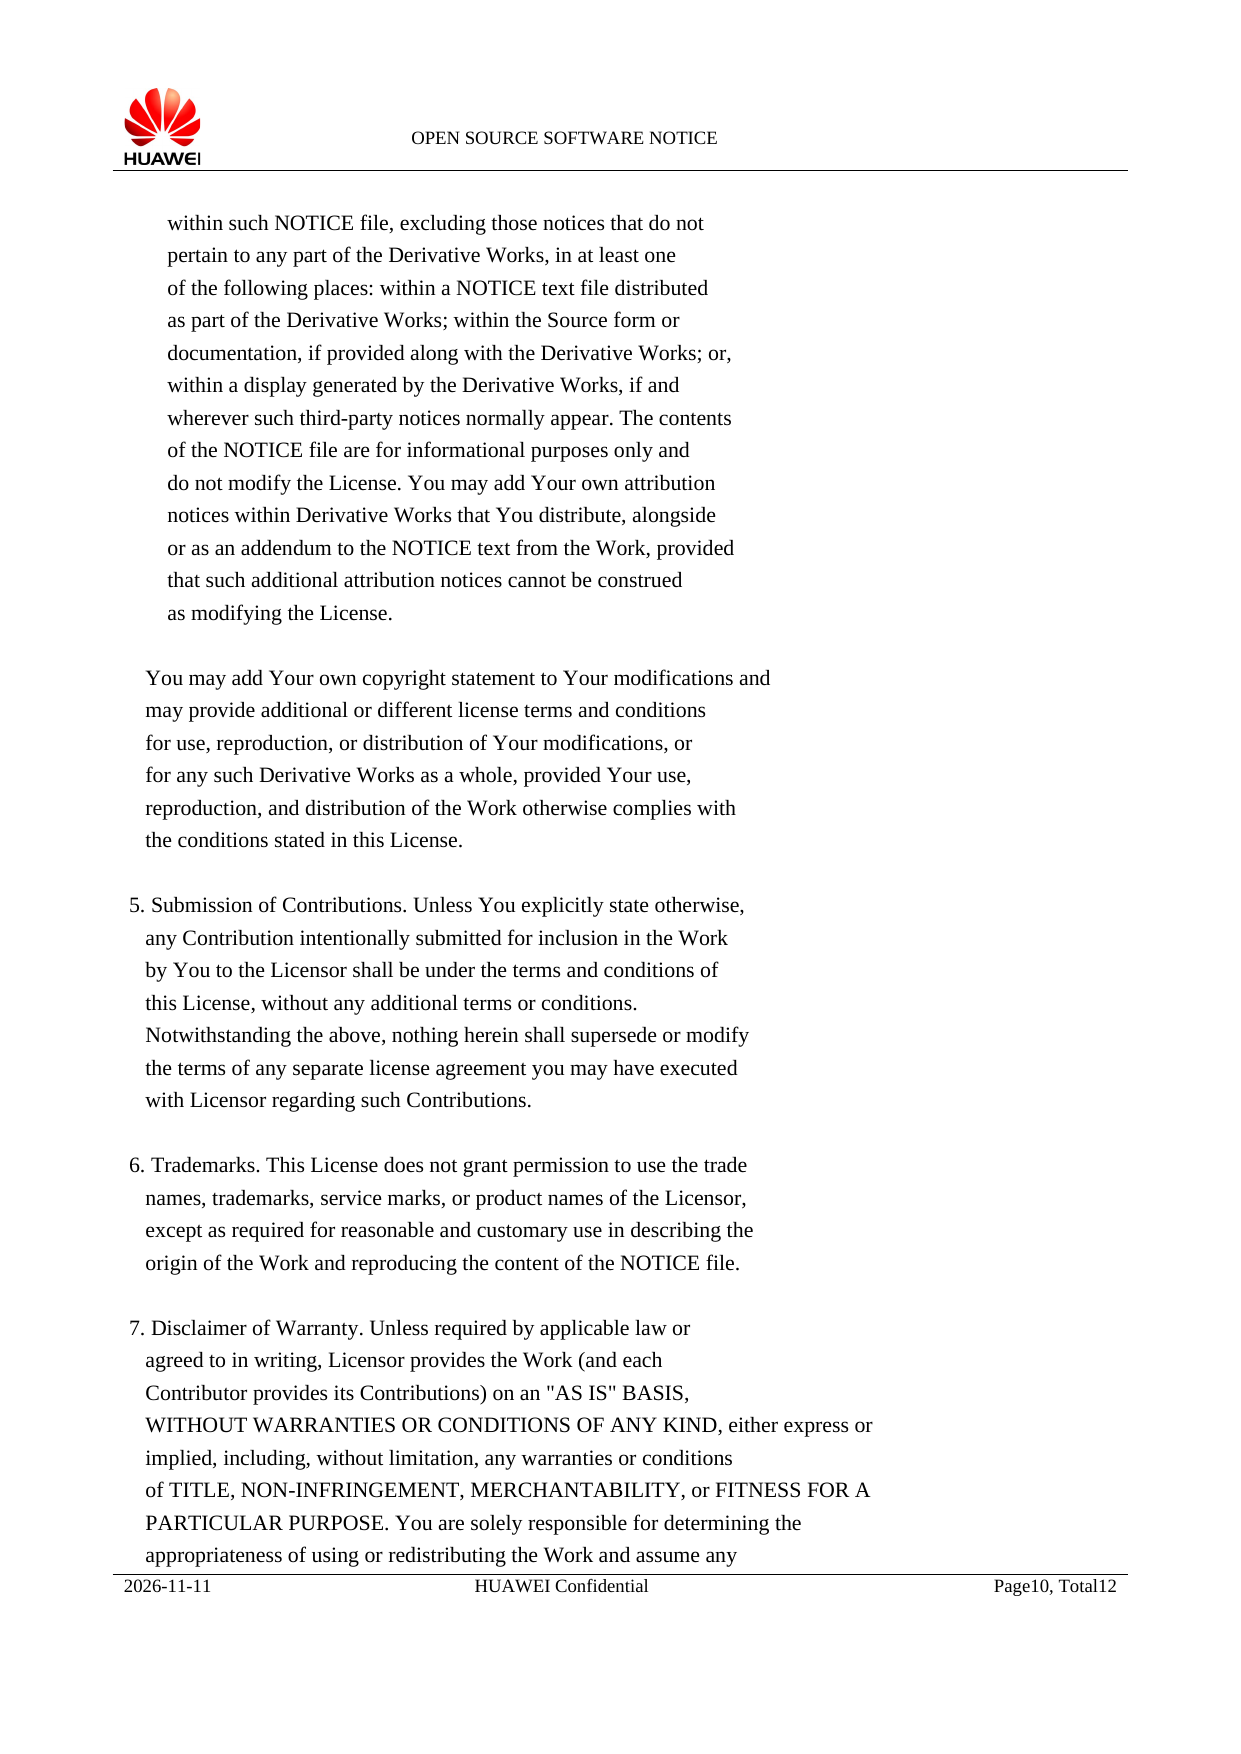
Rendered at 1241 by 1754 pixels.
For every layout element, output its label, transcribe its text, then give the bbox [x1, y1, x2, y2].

picture [124, 88, 201, 165]
